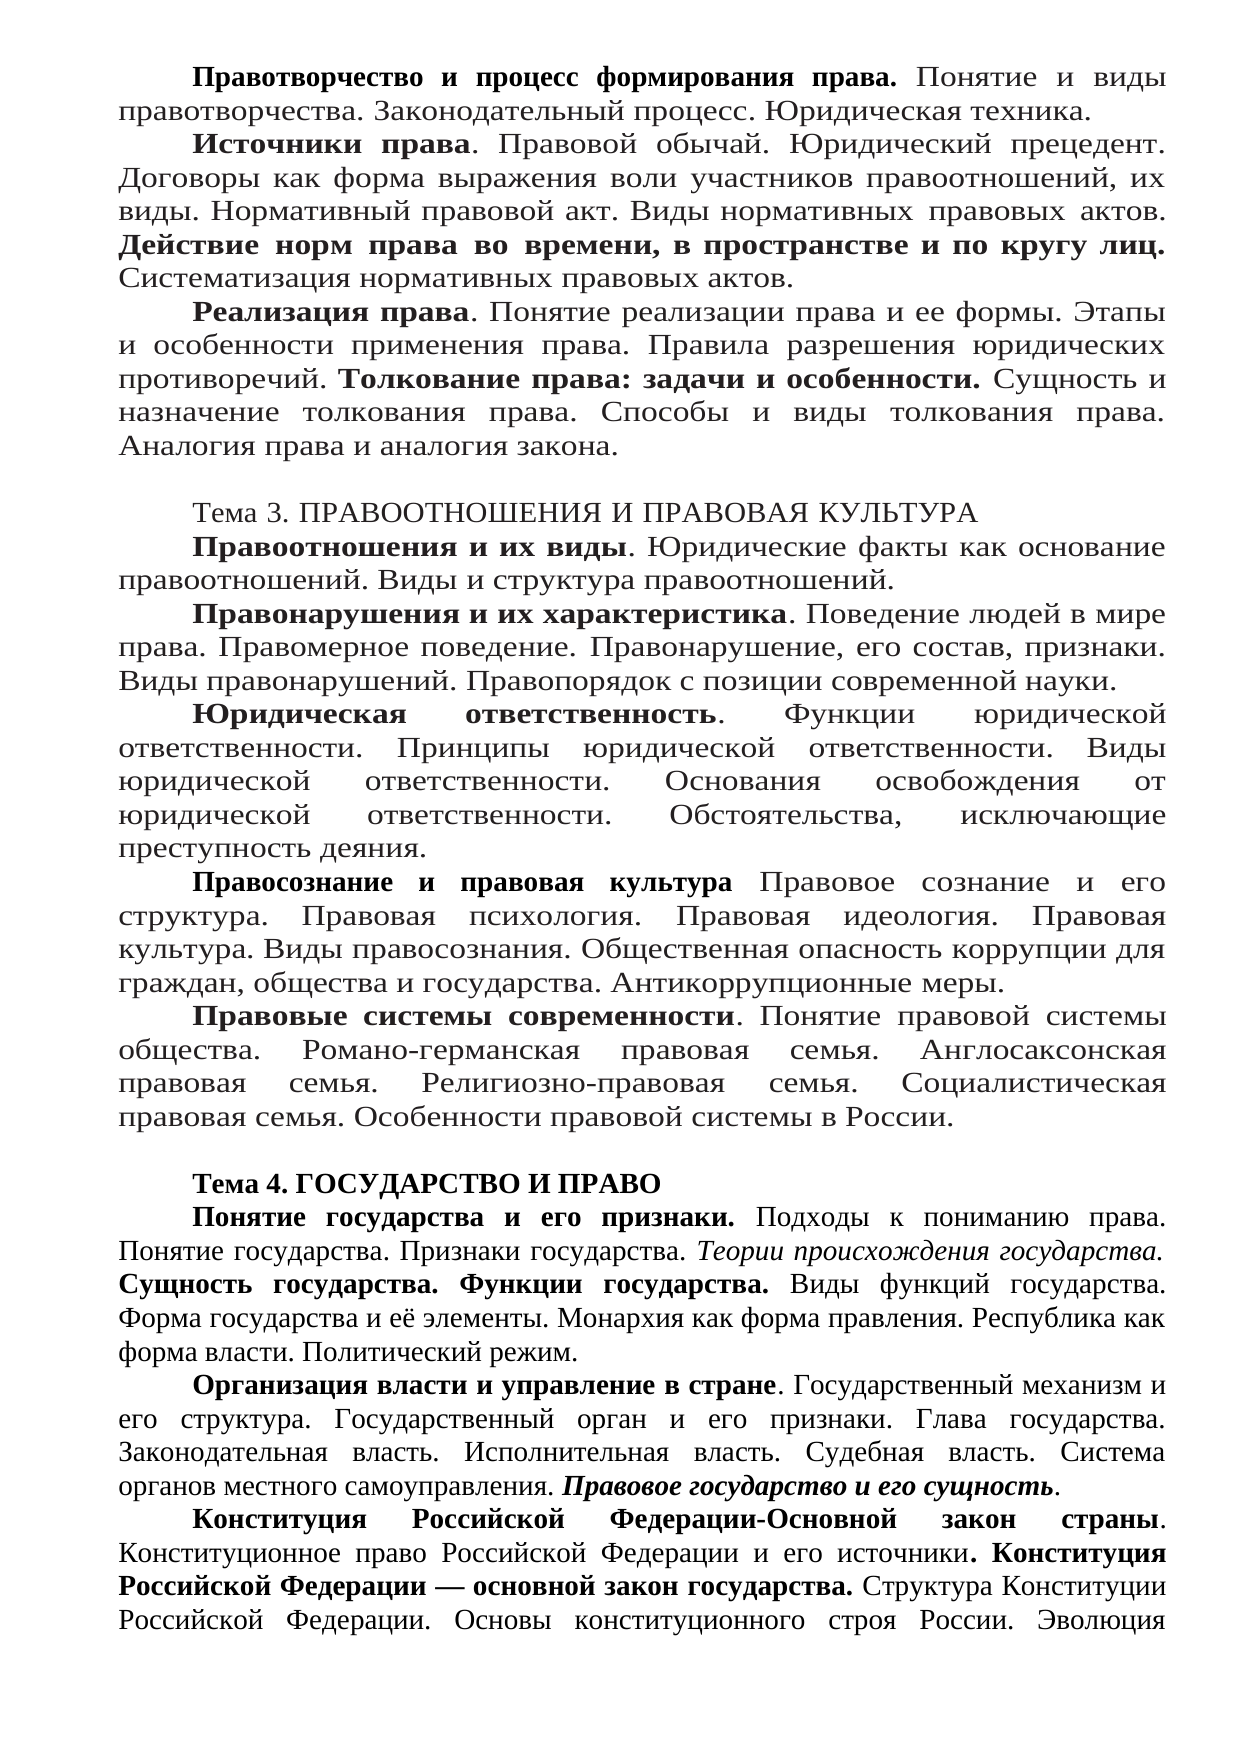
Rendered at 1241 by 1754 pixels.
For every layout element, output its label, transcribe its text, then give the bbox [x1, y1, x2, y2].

text Правотворчество и процесс формирования права. Понятие и виды правотворчества. Законодательный процесс. Юридическая техника. [118, 59, 1167, 126]
text Правосознание и правовая культура Правовое сознание и его структура. Правовая психология. Правовая идеология. Правовая культура. Виды правосознания. Общественная опасность коррупции для граждан, общества и государства. Антикоррупционные меры. [118, 864, 1167, 998]
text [118, 1501, 1167, 1636]
text Юридическая ответственность. Функции юридической ответственности. Принципы юридической ответственности. Виды юридической ответственности. Основания освобождения от юридической ответственности. Обстоятельства, исключающие преступность деяния. [118, 696, 1167, 864]
text Источники права. Правовой обычай. Юридический прецедент. Договоры как форма выражения воли участников правоотношений, их виды. Нормативный правовой акт. Виды нормативных правовых актов. Действие норм права во времени, в пространстве и по кругу лиц. Систематизация нормативных правовых актов. [118, 126, 1167, 294]
text Правонарушения и их характеристика. Поведение людей в мире права. Правомерное поведение. Правонарушение, его состав, признаки. Виды правонарушений. Правопорядок с позиции современной науки. [118, 596, 1167, 696]
text Организация власти и управление в стране. Государственный механизм и его структура. Государственный орган и его признаки. Глава государства. Законодательная власть. Исполнительная власть. Судебная власть. Система органов местного самоуправления. Правовое государство и его сущность. [118, 1367, 1167, 1501]
text Понятие государства и его признаки. Подходы к пониманию права. Понятие государства. Признаки государства. Теории происхождения государства. Сущность государства. Функции государства. Виды функций государства. Форма государства и её элементы. Монархия как форма правления. Республика как форма власти. Политический режим. [118, 1199, 1167, 1367]
subtitle Тема 3. ПРАВООТНОШЕНИЯ И ПРАВОВАЯ КУЛЬТУРА [118, 495, 1167, 529]
text Тема 4. ГОСУДАРСТВО И ПРАВО [118, 1166, 1167, 1199]
text Правовые системы современности. Понятие правовой системы общества. Романо-германская правовая семья. Англосаксонская правовая семья. Религиозно-правовая семья. Социалистическая правовая семья. Особенности правовой системы в России. [118, 998, 1167, 1132]
text Правоотношения и их виды. Юридические факты как основание правоотношений. Виды и структура правоотношений. [118, 529, 1167, 596]
text Реализация права. Понятие реализации права и ее формы. Этапы и особенности применения права. Правила разрешения юридических противоречий. Толкование права: задачи и особенности. Сущность и назначение толкования права. Способы и виды толкования права. Аналогия права и аналогия закона. [118, 294, 1167, 462]
